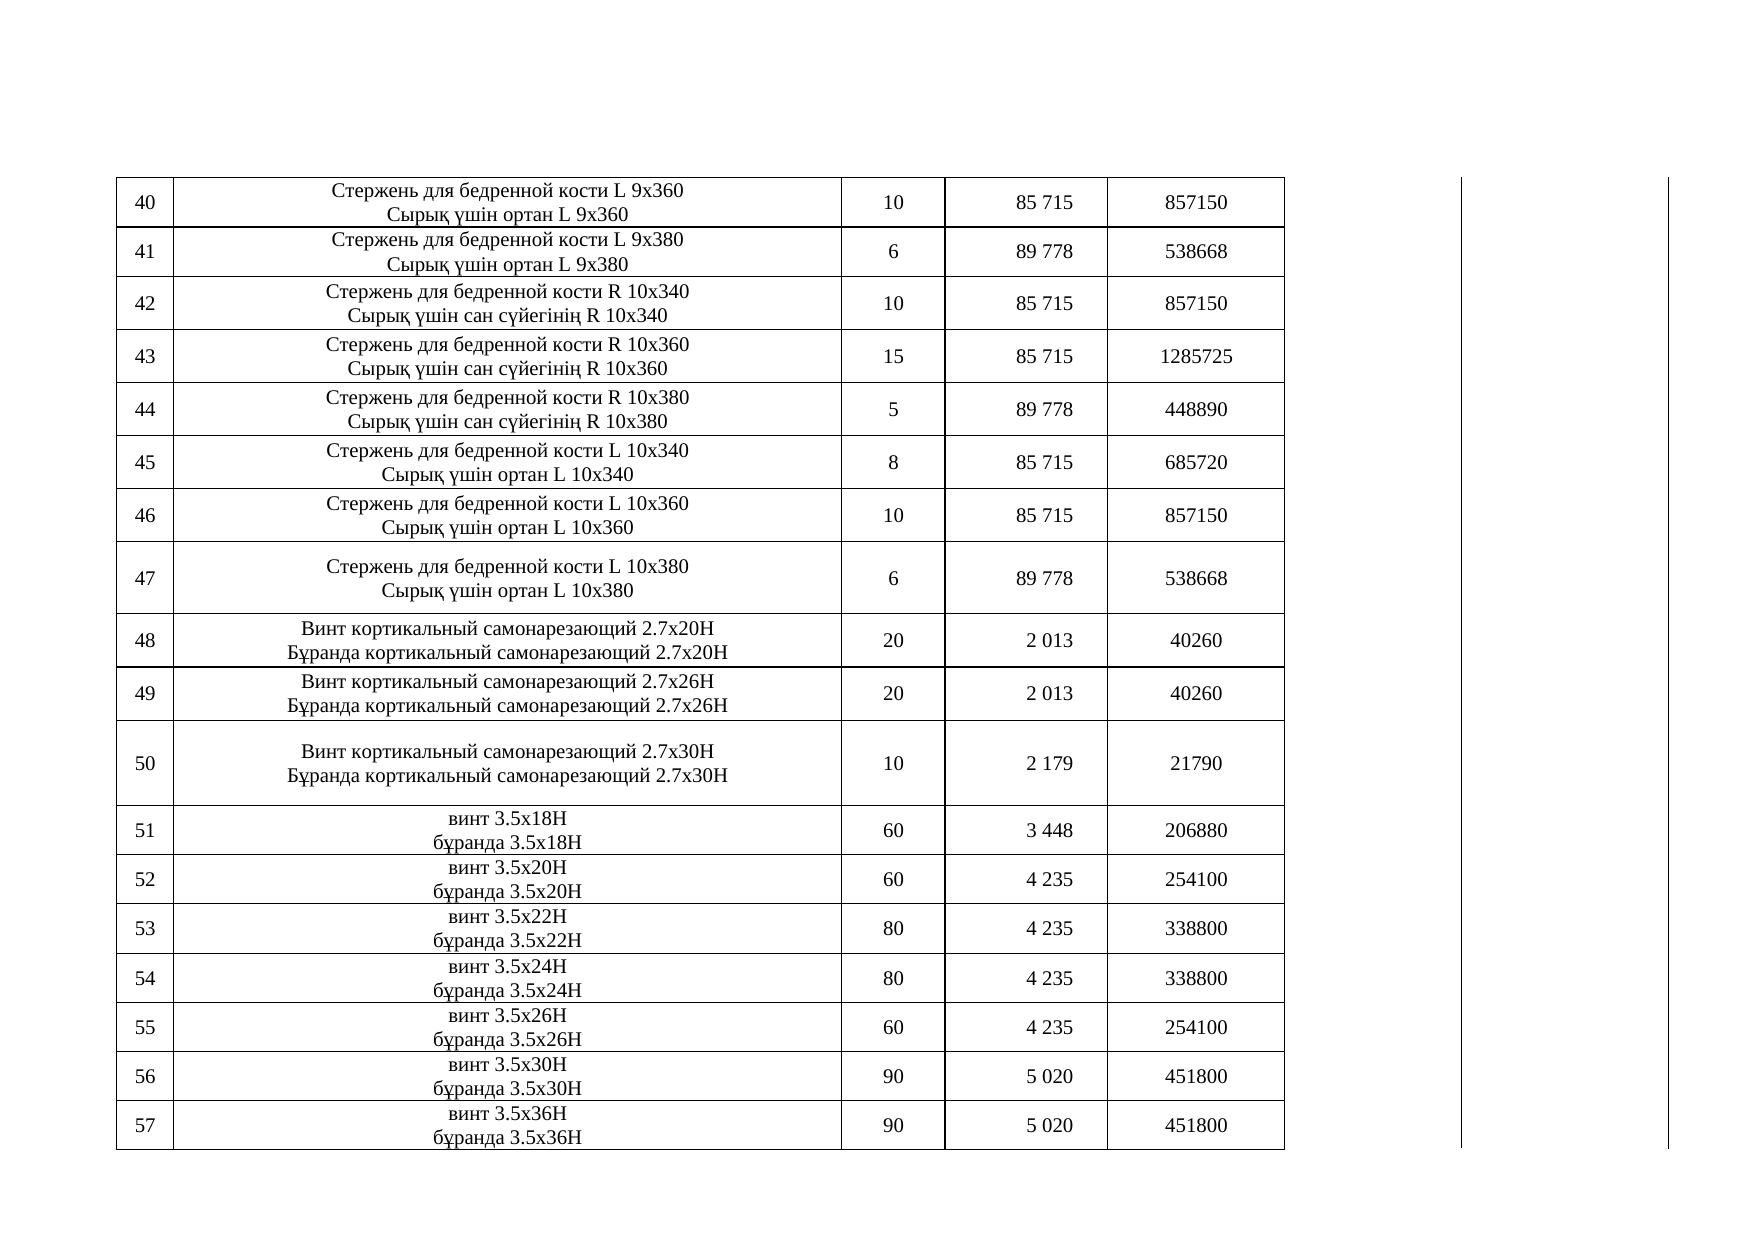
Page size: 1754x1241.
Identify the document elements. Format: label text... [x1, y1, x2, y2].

table_cell 44 [117, 383, 173, 435]
table_cell 857150 [1108, 178, 1284, 226]
table_cell Стержень для бедренной кости L 9x360 Сырық үшін ортан L 9x360 [174, 178, 841, 226]
table_cell 10 [842, 489, 944, 541]
table_cell 5 020 [946, 1101, 1107, 1149]
table_cell Стержень для бедренной кости L 10x380 Сырық үшін ортан L 10x380 [174, 542, 841, 613]
table_cell 42 [117, 277, 173, 329]
table_cell 1285725 [1108, 330, 1284, 382]
table_cell 85 715 [946, 489, 1107, 541]
table_cell 50 [117, 721, 173, 805]
table_cell 15 [842, 330, 944, 382]
table_cell 4 235 [946, 855, 1107, 903]
table_cell Винт кортикальный самонарезающий 2.7x20H Бұранда кортикальный самонарезающий 2.7x20H [174, 614, 841, 666]
table_cell 55 [117, 1003, 173, 1051]
table_cell Стержень для бедренной кости L 9x380 Сырық үшін ортан L 9x380 [174, 228, 841, 276]
table_cell 48 [117, 614, 173, 666]
table_cell 53 [117, 904, 173, 952]
table_cell 51 [117, 806, 173, 854]
table_cell 85 715 [946, 330, 1107, 382]
table_cell 2 179 [946, 721, 1107, 805]
table_cell 80 [842, 954, 944, 1002]
table_cell 685720 [1108, 436, 1284, 488]
table_cell винт 3.5x20H бұранда 3.5x20H [174, 855, 841, 903]
table_cell 90 [842, 1052, 944, 1100]
table_cell 5 [842, 383, 944, 435]
table_cell 60 [842, 1003, 944, 1051]
table_cell 206880 [1108, 806, 1284, 854]
table_cell 451800 [1108, 1101, 1284, 1149]
table_cell 21790 [1108, 721, 1284, 805]
table_cell 85 715 [946, 277, 1107, 329]
table_cell 85 715 [946, 436, 1107, 488]
table_cell 6 [842, 542, 944, 613]
table_cell винт 3.5x18H бұранда 3.5x18H [174, 806, 841, 854]
table_cell 538668 [1108, 542, 1284, 613]
table_cell Стержень для бедренной кости R 10x380 Сырық үшін сан сүйегінің R 10x380 [174, 383, 841, 435]
table_cell винт 3.5x30H бұранда 3.5x30H [174, 1052, 841, 1100]
table_cell винт 3.5x26H бұранда 3.5x26H [174, 1003, 841, 1051]
table_cell 20 [842, 614, 944, 666]
table_cell 3 448 [946, 806, 1107, 854]
table_cell 47 [117, 542, 173, 613]
table_cell 10 [842, 721, 944, 805]
table_cell 20 [842, 668, 944, 719]
table_cell 857150 [1108, 489, 1284, 541]
table_cell 254100 [1108, 855, 1284, 903]
table_cell 60 [842, 855, 944, 903]
table_cell 338800 [1108, 904, 1284, 952]
table_cell 40260 [1108, 668, 1284, 719]
table_cell 40 [117, 178, 173, 226]
table_cell 41 [117, 228, 173, 276]
table_cell винт 3.5x22H бұранда 3.5x22H [174, 904, 841, 952]
table_cell 8 [842, 436, 944, 488]
table_cell винт 3.5x36H бұранда 3.5x36H [174, 1101, 841, 1149]
table_cell 43 [117, 330, 173, 382]
table_cell 857150 [1108, 277, 1284, 329]
table_cell 448890 [1108, 383, 1284, 435]
table_cell Стержень для бедренной кости R 10x340 Сырық үшін сан сүйегінің R 10x340 [174, 277, 841, 329]
table_cell 451800 [1108, 1052, 1284, 1100]
table_cell 10 [842, 277, 944, 329]
table_cell 54 [117, 954, 173, 1002]
table_cell 89 778 [946, 542, 1107, 613]
table_cell 4 235 [946, 1003, 1107, 1051]
table_cell 254100 [1108, 1003, 1284, 1051]
table_cell 45 [117, 436, 173, 488]
table_cell 52 [117, 855, 173, 903]
table_cell 85 715 [946, 178, 1107, 226]
table_cell 4 235 [946, 954, 1107, 1002]
table_cell винт 3.5x24H бұранда 3.5x24H [174, 954, 841, 1002]
table_cell Стержень для бедренной кости L 10x360 Сырық үшін ортан L 10x360 [174, 489, 841, 541]
table_cell 49 [117, 668, 173, 719]
table_cell 56 [117, 1052, 173, 1100]
table_cell 57 [117, 1101, 173, 1149]
table_cell 10 [842, 178, 944, 226]
table_cell 2 013 [946, 614, 1107, 666]
table_cell 4 235 [946, 904, 1107, 952]
table_cell Стержень для бедренной кости R 10x360 Сырық үшін сан сүйегінің R 10x360 [174, 330, 841, 382]
table_cell 5 020 [946, 1052, 1107, 1100]
table_cell 89 778 [946, 383, 1107, 435]
table_cell 338800 [1108, 954, 1284, 1002]
table_cell 6 [842, 228, 944, 276]
table_cell Винт кортикальный самонарезающий 2.7x26H Бұранда кортикальный самонарезающий 2.7x26H [174, 668, 841, 719]
table_cell 538668 [1108, 228, 1284, 276]
table_cell 90 [842, 1101, 944, 1149]
table_cell 2 013 [946, 668, 1107, 719]
table_cell Стержень для бедренной кости L 10x340 Сырық үшін ортан L 10x340 [174, 436, 841, 488]
table_cell Винт кортикальный самонарезающий 2.7x30H Бұранда кортикальный самонарезающий 2.7x30H [174, 721, 841, 805]
table_cell 80 [842, 904, 944, 952]
table_cell 46 [117, 489, 173, 541]
table_cell 40260 [1108, 614, 1284, 666]
table_cell 89 778 [946, 228, 1107, 276]
table_cell 60 [842, 806, 944, 854]
